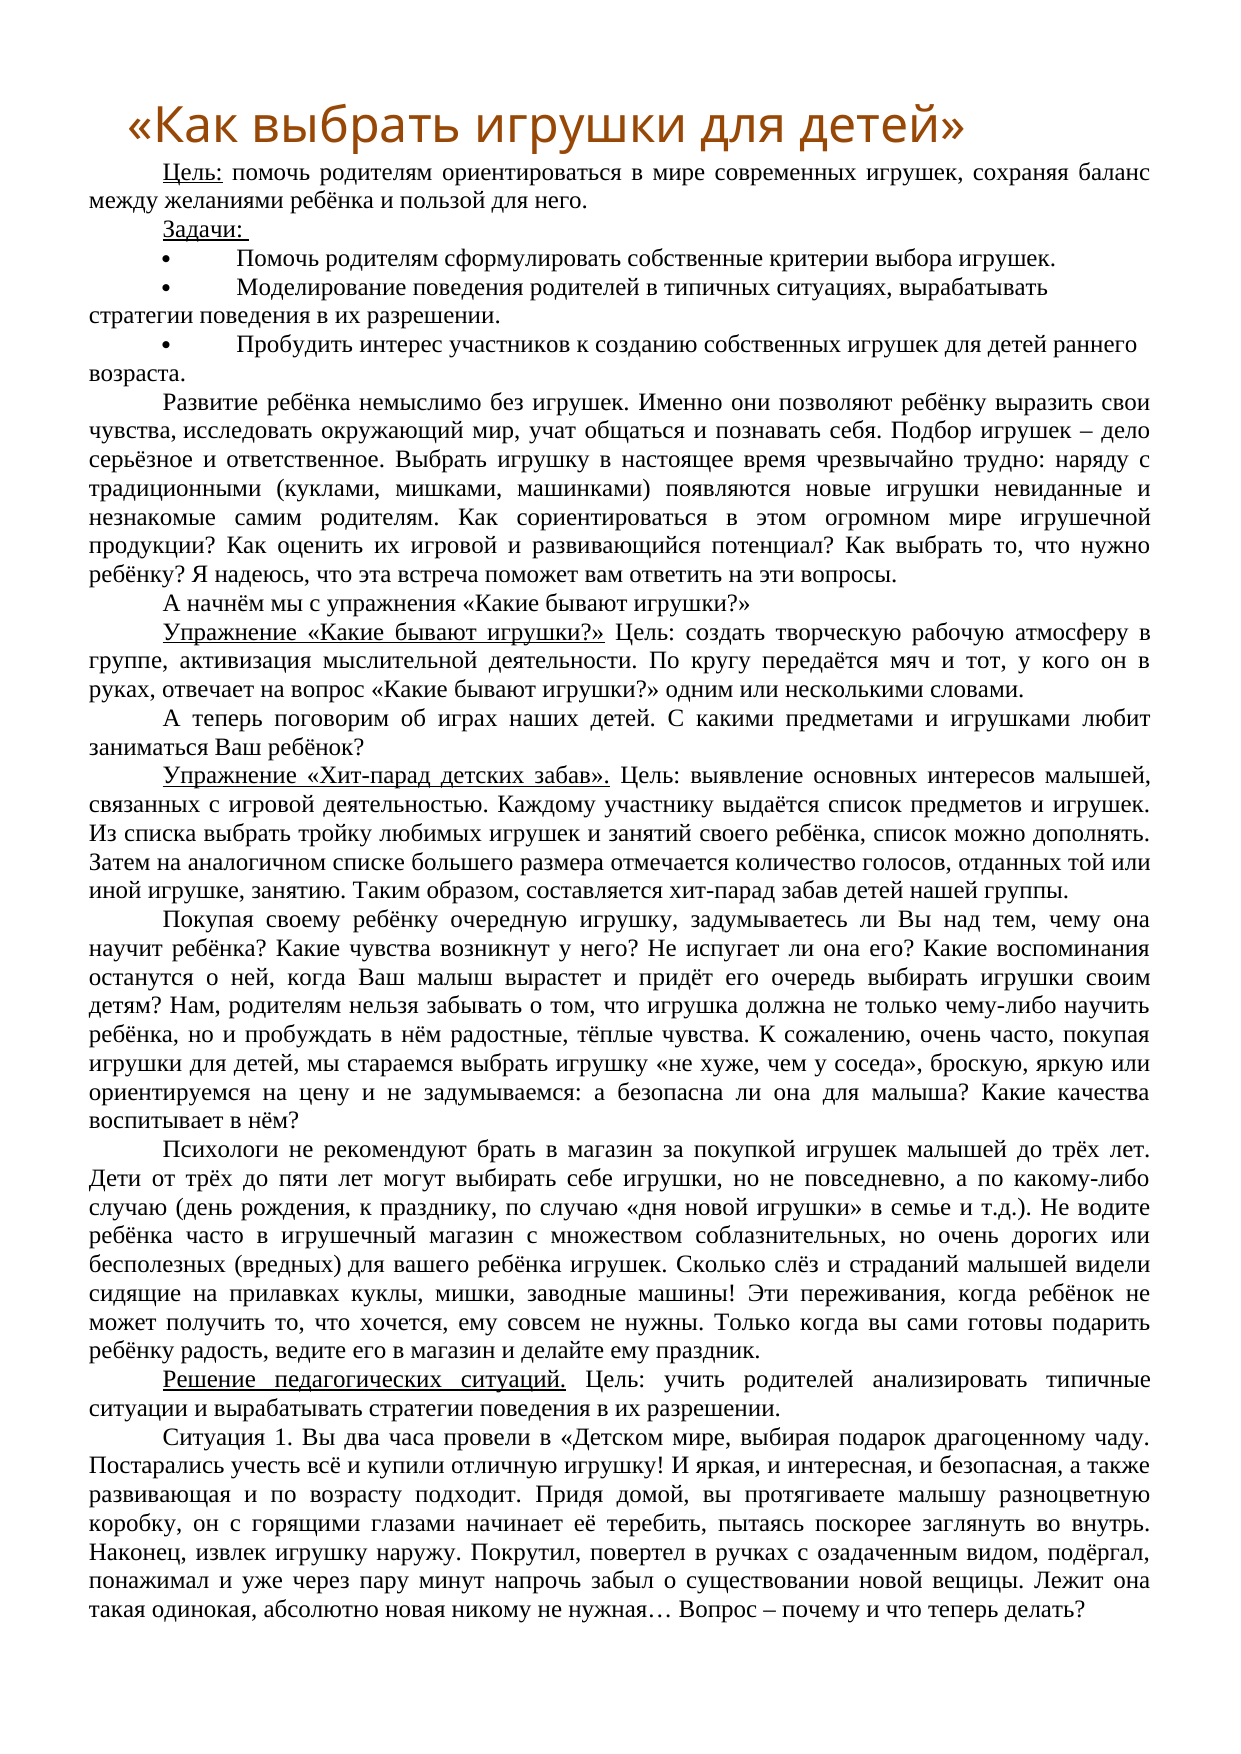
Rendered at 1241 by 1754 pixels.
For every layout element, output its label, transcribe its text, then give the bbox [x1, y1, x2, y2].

text Развитие ребёнка немыслимо без игрушек. Именно они позволяют ребёнку выразить свои чувства, исследовать окружающий мир, учат общаться и познавать себя. Подбор игрушек – дело серьёзное и ответственное. Выбрать игрушку в настоящее время чрезвычайно трудно: наряду с традиционными (куклами, мишками, машинками) появляются новые игрушки невиданные и незнакомые самим родителям. Как сориентироваться в этом огромном мире игрушечной продукции? Как оценить их игровой и развивающийся потенциал? Как выбрать то, что нужно ребёнку? Я надеюсь, что эта встреча поможет вам ответить на эти вопросы. [89, 387, 1152, 588]
list Пробудить интерес участников к созданию собственных игрушек для детей раннего возраста. [89, 329, 1152, 387]
text Упражнение «Какие бывают игрушки?» Цель: создать творческую рабочую атмосферу в группе, активизация мыслительной деятельности. По кругу передаётся мяч и тот, у кого он в руках, отвечает на вопрос «Какие бывают игрушки?» одним или несколькими словами. [89, 617, 1152, 703]
text А теперь поговорим об играх наших детей. С какими предметами и игрушками любит заниматься Ваш ребёнок? [89, 703, 1152, 761]
text Ситуация 1. Вы два часа провели в «Детском мире, выбирая подарок драгоценному чаду. Постарались учесть всё и купили отличную игрушку! И яркая, и интересная, и безопасная, а также развивающая и по возрасту подходит. Придя домой, вы протягиваете малышу разноцветную коробку, он с горящими глазами начинает её теребить, пытаясь поскорее заглянуть во внутрь. Наконец, извлек игрушку наружу. Покрутил, повертел в ручках с озадаченным видом, подёргал, понажимал и уже через пару минут напрочь забыл о существовании новой вещицы. Лежит она такая одинокая, абсолютно новая никому не нужная… Вопрос – почему и что теперь делать? [89, 1422, 1152, 1623]
text Решение педагогических ситуаций. Цель: учить родителей анализировать типичные ситуации и вырабатывать стратегии поведения в их разрешении. [89, 1364, 1152, 1422]
list Помочь родителям сформулировать собственные критерии выбора игрушек. [89, 243, 1152, 272]
text Цель: помочь родителям ориентироваться в мире современных игрушек, сохраняя баланс между желаниями ребёнка и пользой для него. [89, 157, 1152, 214]
text Задачи: [89, 214, 1152, 243]
text Психологи не рекомендуют брать в магазин за покупкой игрушек малышей до трёх лет. Дети от трёх до пяти лет могут выбирать себе игрушки, но не повседневно, а по какому-либо случаю (день рождения, к празднику, по случаю «дня новой игрушки» в семье и т.д.). Не водите ребёнка часто в игрушечный магазин с множеством соблазнительных, но очень дорогих или бесполезных (вредных) для вашего ребёнка игрушек. Сколько слёз и страданий малышей видели сидящие на прилавках куклы, мишки, заводные машины! Эти переживания, когда ребёнок не может получить то, что хочется, ему совсем не нужны. Только когда вы сами готовы подарить ребёнку радость, ведите его в магазин и делайте ему праздник. [89, 1134, 1152, 1364]
text «Как выбрать игрушки для детей» [89, 89, 1152, 157]
list Моделирование поведения родителей в типичных ситуациях, вырабатывать стратегии поведения в их разрешении. [89, 272, 1152, 329]
text Упражнение «Хит-парад детских забав». Цель: выявление основных интересов малышей, связанных с игровой деятельностью. Каждому участнику выдаётся список предметов и игрушек. Из списка выбрать тройку любимых игрушек и занятий своего ребёнка, список можно дополнять. Затем на аналогичном списке большего размера отмечается количество голосов, отданных той или иной игрушке, занятию. Таким образом, составляется хит-парад забав детей нашей группы. [89, 761, 1152, 904]
text Покупая своему ребёнку очередную игрушку, задумываетесь ли Вы над тем, чему она научит ребёнка? Какие чувства возникнут у него? Не испугает ли она его? Какие воспоминания останутся о ней, когда Ваш малыш вырастет и придёт его очередь выбирать игрушки своим детям? Нам, родителям нельзя забывать о том, что игрушка должна не только чему-либо научить ребёнка, но и пробуждать в нём радостные, тёплые чувства. К сожалению, очень часто, покупая игрушки для детей, мы стараемся выбрать игрушку «не хуже, чем у соседа», броскую, яркую или ориентируемся на цену и не задумываемся: а безопасна ли она для малыша? Какие качества воспитывает в нём? [89, 904, 1152, 1134]
text А начнём мы с упражнения «Какие бывают игрушки?» [89, 588, 1152, 617]
